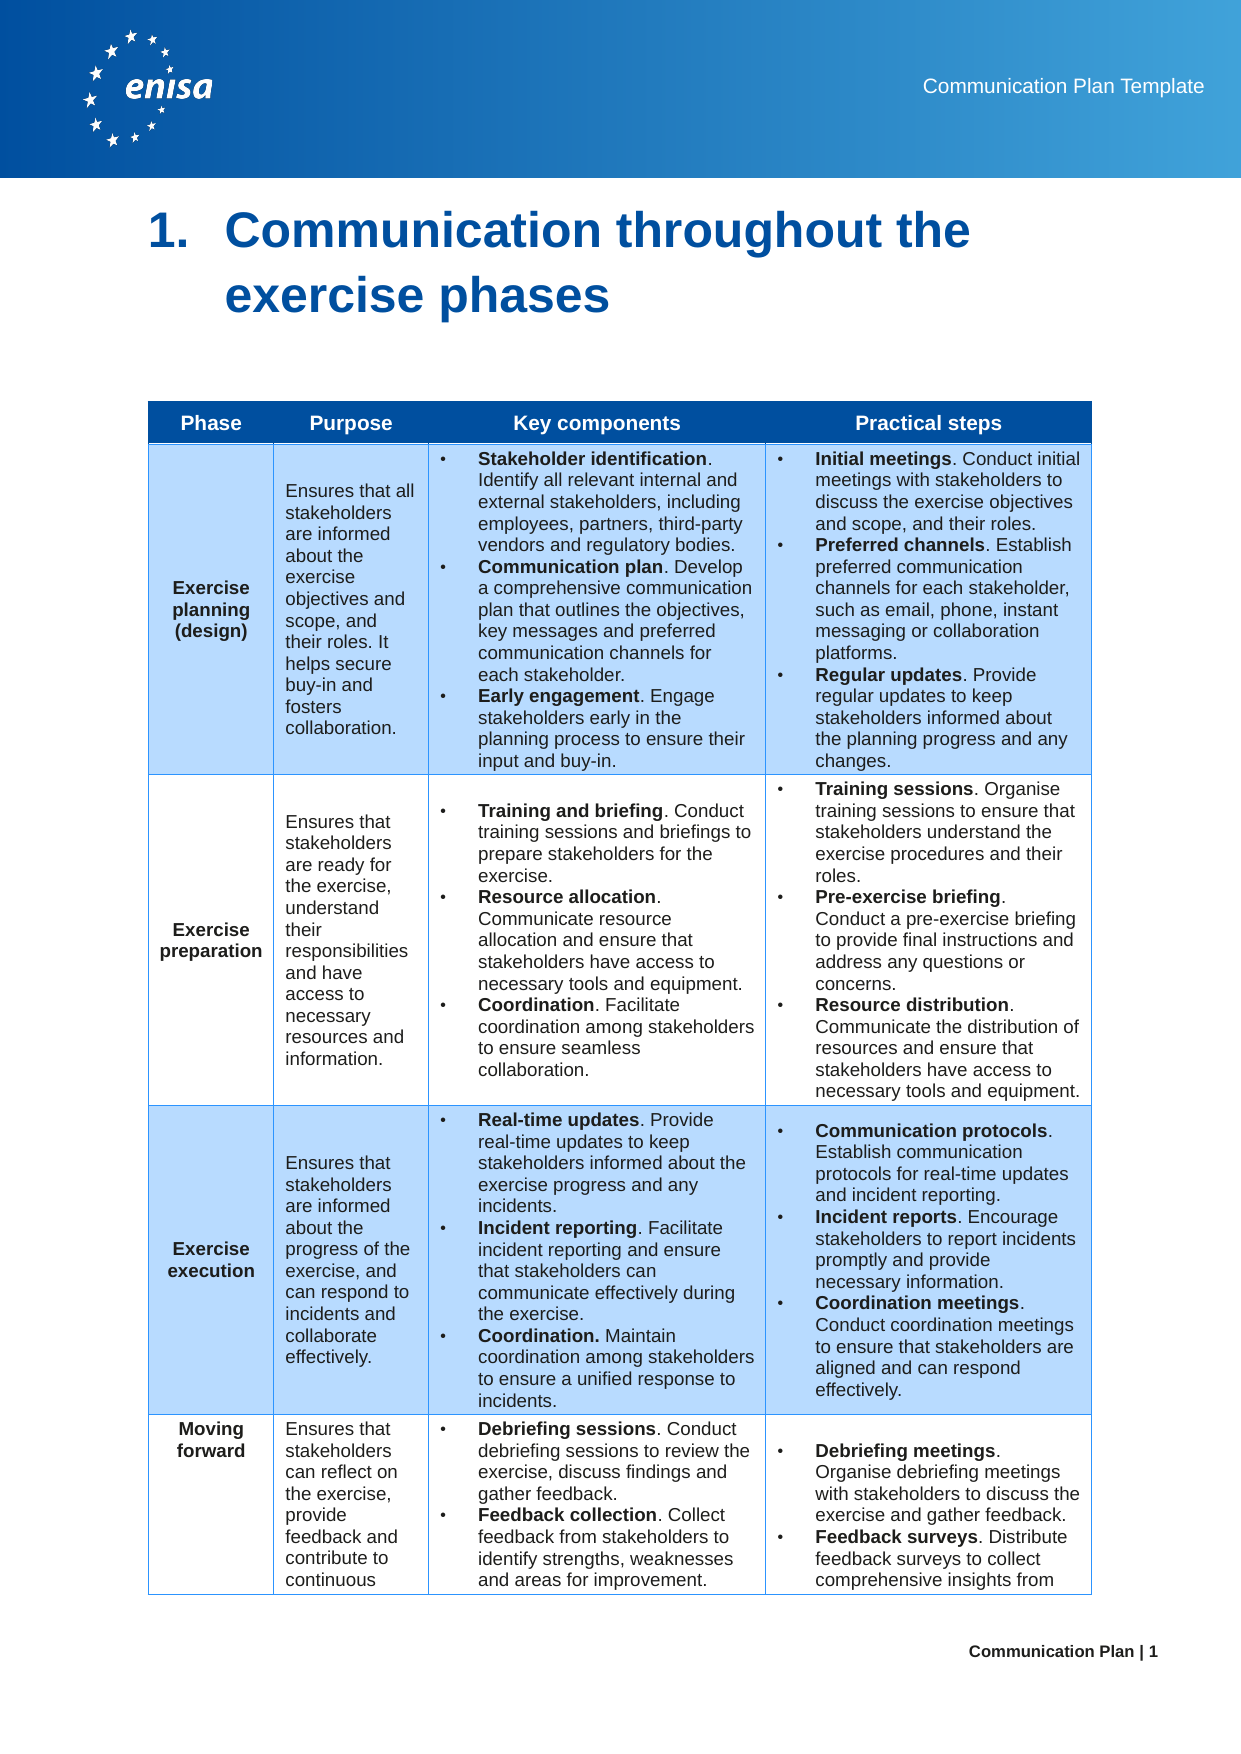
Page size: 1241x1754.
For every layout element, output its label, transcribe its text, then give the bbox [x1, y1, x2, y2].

subtitle Communication throughout the exercise phases [148, 200, 1093, 323]
table_cell Training sessions. Organise training sessions to ensure that stakeholders understand the exercise procedures and their roles. Pre-exercise briefing. Conduct a pre-exercise briefing to provide final instructions and address any questions or concerns. Resource distribution. Communicate the distribution of resources and ensure that stakeholders have access to necessary tools and equipment. [766, 775, 1091, 1105]
table_header Purpose [274, 402, 428, 443]
table_cell Ensures that all stakeholders are informed about the exercise objectives and scope, and their roles. It helps secure buy-in and fosters collaboration. [274, 445, 428, 774]
table_cell Communication protocols. Establish communication protocols for real-time updates and incident reporting. Incident reports. Encourage stakeholders to report incidents promptly and provide necessary information. Coordination meetings. Conduct coordination meetings to ensure that stakeholders are aligned and can respond effectively. [766, 1106, 1091, 1414]
table_cell Real-time updates. Provide real-time updates to keep stakeholders informed about the exercise progress and any incidents. Incident reporting. Facilitate incident reporting and ensure that stakeholders can communicate effectively during the exercise. Coordination. Maintain coordination among stakeholders to ensure a unified response to incidents. [429, 1106, 765, 1414]
table_cell Ensures that stakeholders are ready for the exercise, understand their responsibilities and have access to necessary resources and information. [274, 775, 428, 1105]
table_cell Training and briefing. Conduct training sessions and briefings to prepare stakeholders for the exercise. Resource allocation. Communicate resource allocation and ensure that stakeholders have access to necessary tools and equipment. Coordination. Facilitate coordination among stakeholders to ensure seamless collaboration. [429, 775, 765, 1105]
table_cell Exercise execution [149, 1106, 273, 1414]
picture [82, 29, 213, 148]
table_cell Exercise planning (design) [149, 445, 273, 774]
table_cell Initial meetings. Conduct initial meetings with stakeholders to discuss the exercise objectives and scope, and their roles. Preferred channels. Establish preferred communication channels for each stakeholder, such as email, phone, instant messaging or collaboration platforms. Regular updates. Provide regular updates to keep stakeholders informed about the planning progress and any changes. [766, 445, 1091, 774]
table_header Phase [149, 402, 273, 443]
table_cell Moving forward [149, 1415, 273, 1593]
table_cell Ensures that stakeholders can reflect on the exercise, provide feedback and contribute to continuous improvement. [274, 1415, 428, 1593]
table_cell Ensures that stakeholders are informed about the progress of the exercise, and can respond to incidents and collaborate effectively. [274, 1106, 428, 1414]
table_cell Exercise preparation [149, 775, 273, 1105]
table_header Key components [429, 402, 765, 443]
table_header Practical steps [766, 402, 1091, 443]
table_cell Stakeholder identification. Identify all relevant internal and external stakeholders, including employees, partners, third-party vendors and regulatory bodies. Communication plan. Develop a comprehensive communication plan that outlines the objectives, key messages and preferred communication channels for each stakeholder. Early engagement. Engage stakeholders early in the planning process to ensure their input and buy-in. [429, 445, 765, 774]
